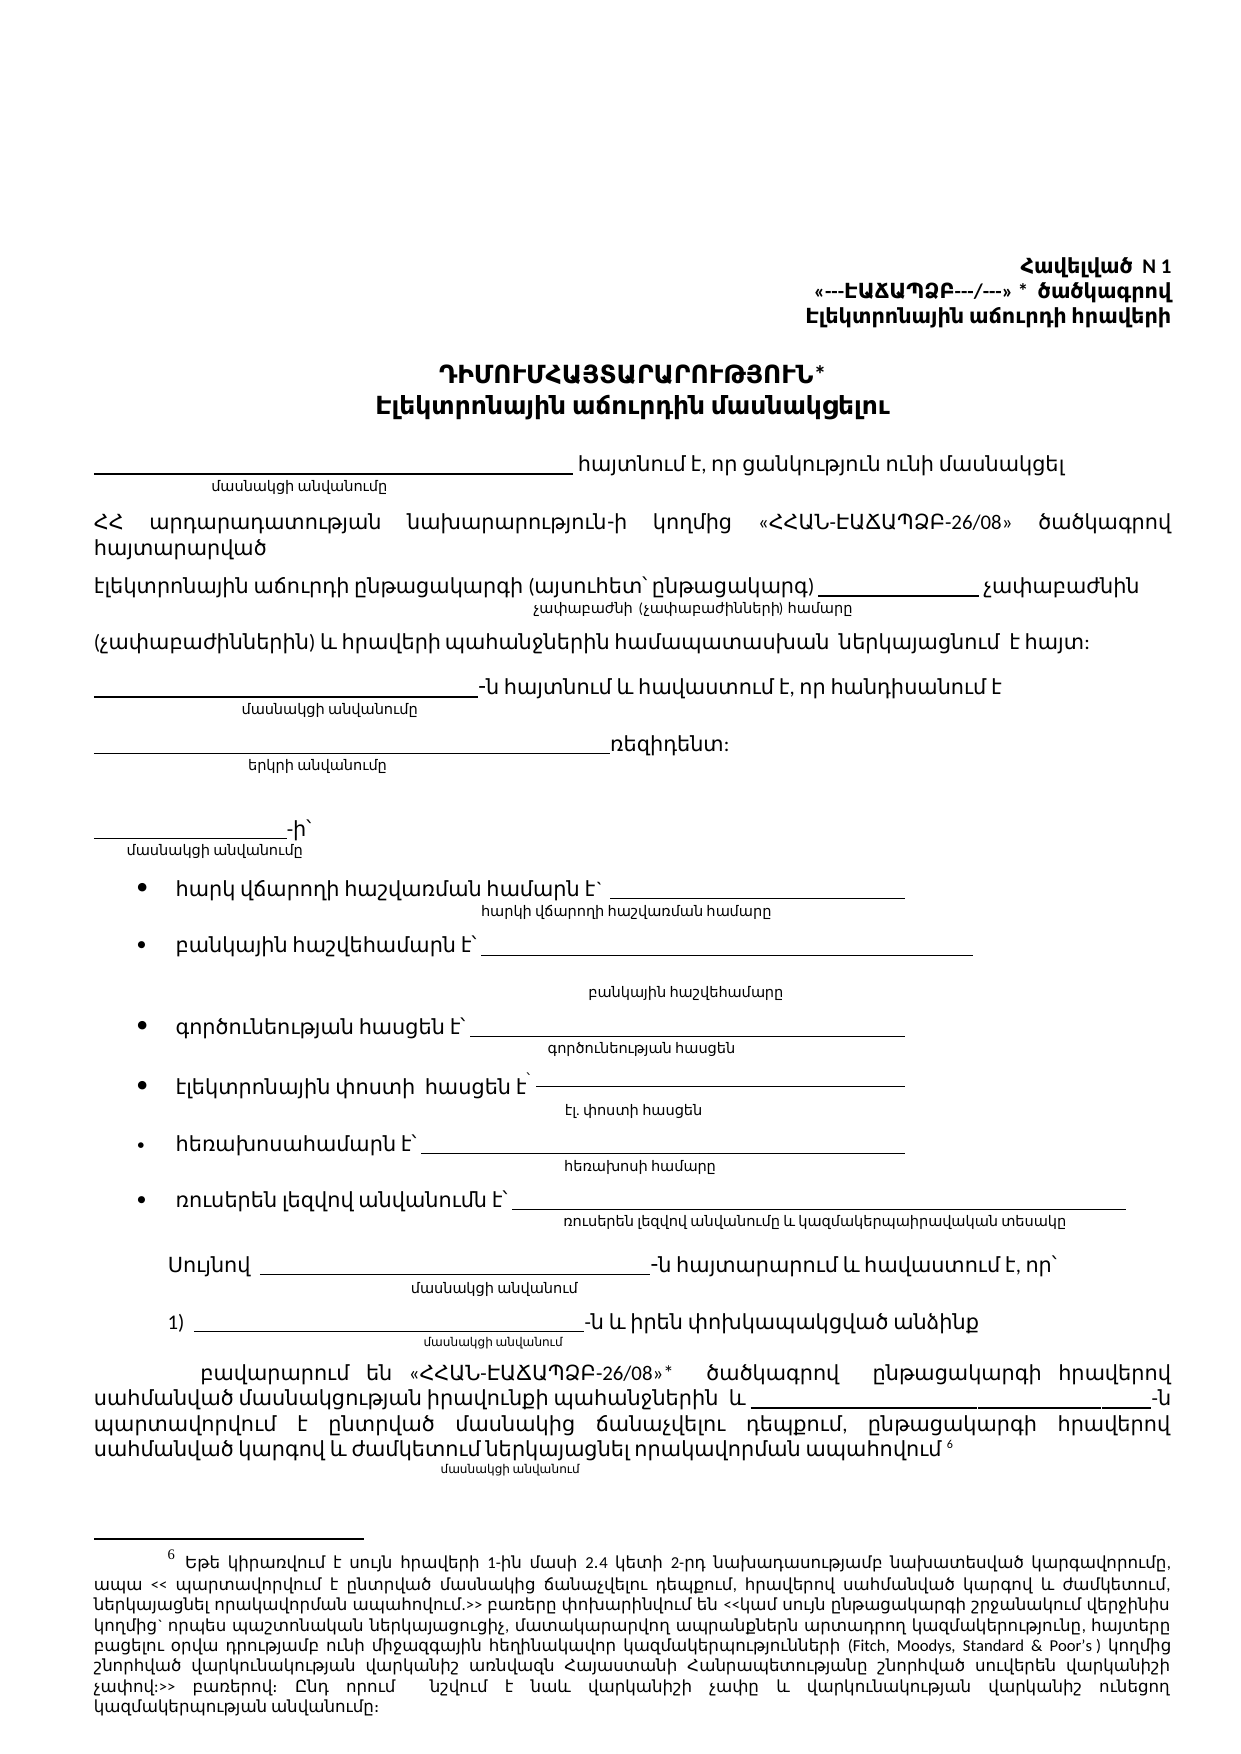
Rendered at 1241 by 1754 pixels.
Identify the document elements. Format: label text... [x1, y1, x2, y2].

text մասնակցի անվանում [94, 1335, 1171, 1360]
text բավարարում են «ՀՀԱՆ-ԷԱՃԱՊՁԲ-26/08»* ծածկագրով ընթացակարգի հրավերով սահմանված մասնակցության իրավունքի պահանջներին և -ն պարտավորվում է ընտրված մասնակից ճանաչվելու դեպքում, ընթացակարգի հրավերով սահմանված կարգով և ժամկետում ներկայացնել որակավորման ապահովում [94, 1360, 1171, 1462]
list հարկ վճարողի հաշվառման համարն է` [138, 872, 1171, 902]
text Սույնով -ն հայտարարում և հավաստում է, որ՝ [94, 1248, 1171, 1279]
text մասնակցի անվանում [94, 1279, 1171, 1309]
text գործունեության հասցեն [94, 1040, 1171, 1070]
text բանկային հաշվեհամարը [94, 983, 1171, 1014]
text ԴԻՄՈՒՄՀԱՅՏԱՐԱՐՈՒԹՅՈՒՆ* [94, 360, 1171, 390]
text էլեկտրոնային աճուրդի ընթացակարգի (այսուհետ՝ ընթացակարգ) չափաբաժնին [94, 573, 1171, 599]
text հայտնում է, որ ցանկություն ունի մասնակցել [94, 451, 1171, 477]
list ռուսերեն լեզվով անվանումն է՝ [138, 1187, 1171, 1213]
text Հավելված N 1 [94, 253, 1171, 278]
text էլ. փոստի հասցեն [94, 1101, 1171, 1131]
text մասնակցի անվանումը [94, 841, 1171, 872]
text երկրի անվանումը [94, 756, 1171, 787]
text հեռախոսի համարը [462, 1157, 1171, 1187]
text (չափաբաժիններին) և հրավերի պահանջներին համապատասխան ներկայացնում է հայտ: [94, 629, 1171, 655]
text հարկի վճարողի հաշվառման համարը [94, 902, 1171, 933]
list գործունեության հասցեն է՝ [138, 1014, 1171, 1040]
list բանկային հաշվեհամարն է՝ [138, 933, 1171, 983]
text ռեզիդենտ: [94, 731, 1171, 756]
text 1) -ն և իրեն փոխկապակցված անձինք [94, 1309, 1171, 1335]
text մասնակցի անվանում [94, 1462, 1171, 1487]
text մասնակցի անվանումը [94, 477, 1171, 507]
text «---ԷԱՃԱՊՁԲ---/---» * ծածկագրով [94, 278, 1171, 304]
text չափաբաժնի (չափաբաժինների) համարը [94, 599, 1171, 629]
text -ի՝ [94, 816, 1171, 841]
list էլեկտրոնային փոստի հասցեն է՝ [138, 1070, 1171, 1101]
list հեռախոսահամարն է՝ [138, 1131, 1171, 1157]
text ռուսերեն լեզվով անվանումը և կազմակերպաիրավական տեսակը [94, 1213, 1171, 1243]
text -ն հայտնում և հավաստում է, որ հանդիսանում է [94, 670, 1171, 701]
text Էլեկտրոնային աճուրդի հրավերի [94, 304, 1171, 329]
text ՀՀ արդարադատության նախարարություն-ի կողմից «ՀՀԱՆ-ԷԱՃԱՊՁԲ-26/08» ծածկագրով հայտարարված [94, 507, 1171, 561]
subtitle Էլեկտրոնային աճուրդին մասնակցելու [94, 390, 1171, 421]
text մասնակցի անվանումը [94, 701, 1171, 731]
